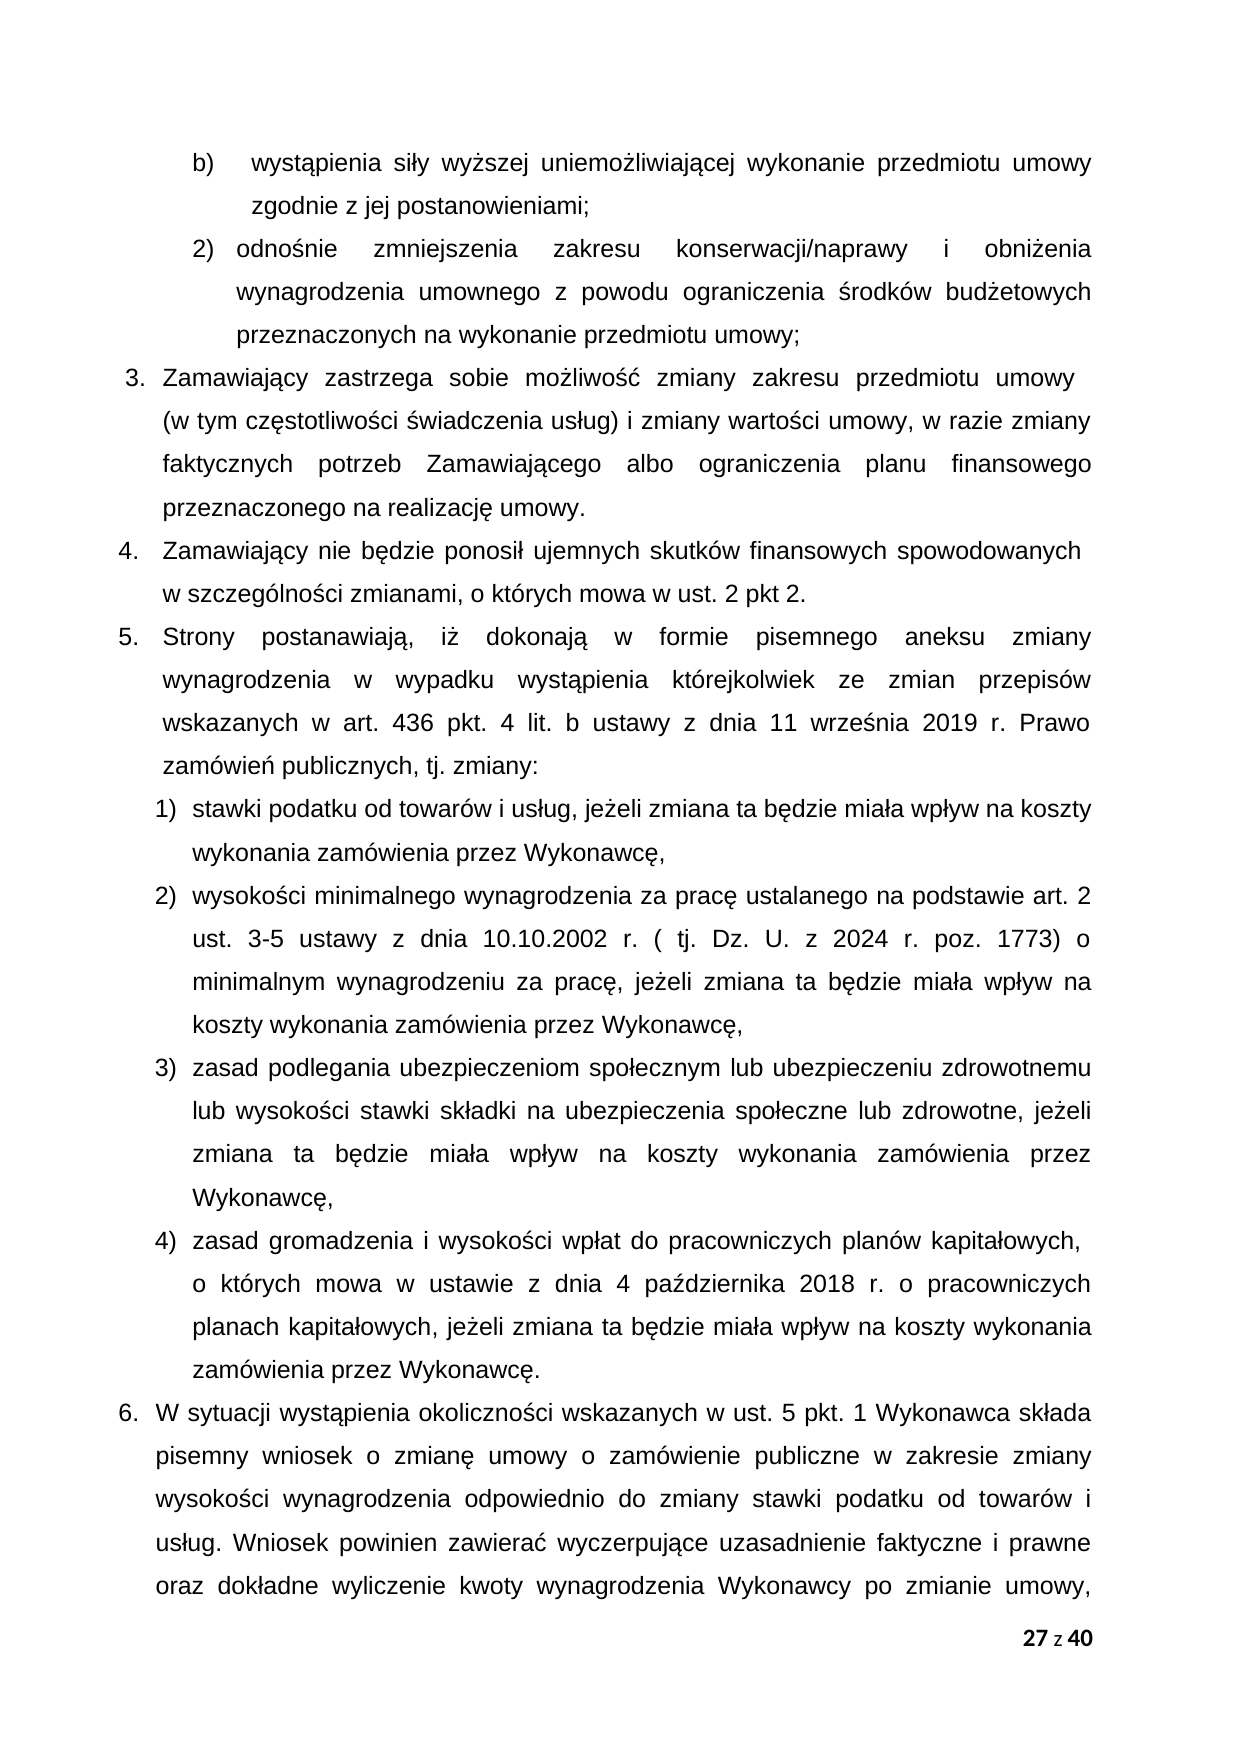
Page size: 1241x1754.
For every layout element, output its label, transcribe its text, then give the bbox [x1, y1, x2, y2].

list Zamawiający zastrzega sobie możliwość zmiany zakresu przedmiotu umowy (w tym częstotliwości świadczenia usług) i zmiany wartości umowy, w razie zmiany faktycznych potrzeb Zamawiającego albo ograniczenia planu finansowego przeznaczonego na realizację umowy. [125, 363, 1093, 521]
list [118, 1398, 1093, 1599]
list stawki podatku od towarów i usług, jeżeli zmiana ta będzie miała wpływ na koszty wykonania zamówienia przez Wykonawcę, [154, 794, 1093, 866]
list zasad podlegania ubezpieczeniom społecznym lub ubezpieczeniu zdrowotnemu lub wysokości stawki składki na ubezpieczenia społeczne lub zdrowotne, jeżeli zmiana ta będzie miała wpływ na koszty wykonania zamówienia przez Wykonawcę, [154, 1053, 1093, 1211]
list Zamawiający nie będzie ponosił ujemnych skutków finansowych spowodowanych w szczególności zmianami, o których mowa w ust. 2 pkt 2. [118, 536, 1093, 608]
list wysokości minimalnego wynagrodzenia za pracę ustalanego na podstawie art. 2 ust. 3-5 ustawy z dnia 10.10.2002 r. ( tj. Dz. U. z 2024 r. poz. 1773) o minimalnym wynagrodzeniu za pracę, jeżeli zmiana ta będzie miała wpływ na koszty wykonania zamówienia przez Wykonawcę, [154, 881, 1093, 1039]
list Strony postanawiają, iż dokonają w formie pisemnego aneksu zmiany wynagrodzenia w wypadku wystąpienia którejkolwiek ze zmian przepisów wskazanych w art. 436 pkt. 4 lit. b ustawy z dnia 11 września 2019 r. Prawo zamówień publicznych, tj. zmiany: [118, 622, 1093, 780]
list zasad gromadzenia i wysokości wpłat do pracowniczych planów kapitałowych, o których mowa w ustawie z dnia 4 października 2018 r. o pracowniczych planach kapitałowych, jeżeli zmiana ta będzie miała wpływ na koszty wykonania zamówienia przez Wykonawcę. [154, 1226, 1093, 1384]
list odnośnie zmniejszenia zakresu konserwacji/naprawy i obniżenia wynagrodzenia umownego z powodu ograniczenia środków budżetowych przeznaczonych na wykonanie przedmiotu umowy; [192, 234, 1093, 349]
list wystąpienia siły wyższej uniemożliwiającej wykonanie przedmiotu umowy zgodnie z jej postanowieniami; [192, 148, 1093, 219]
